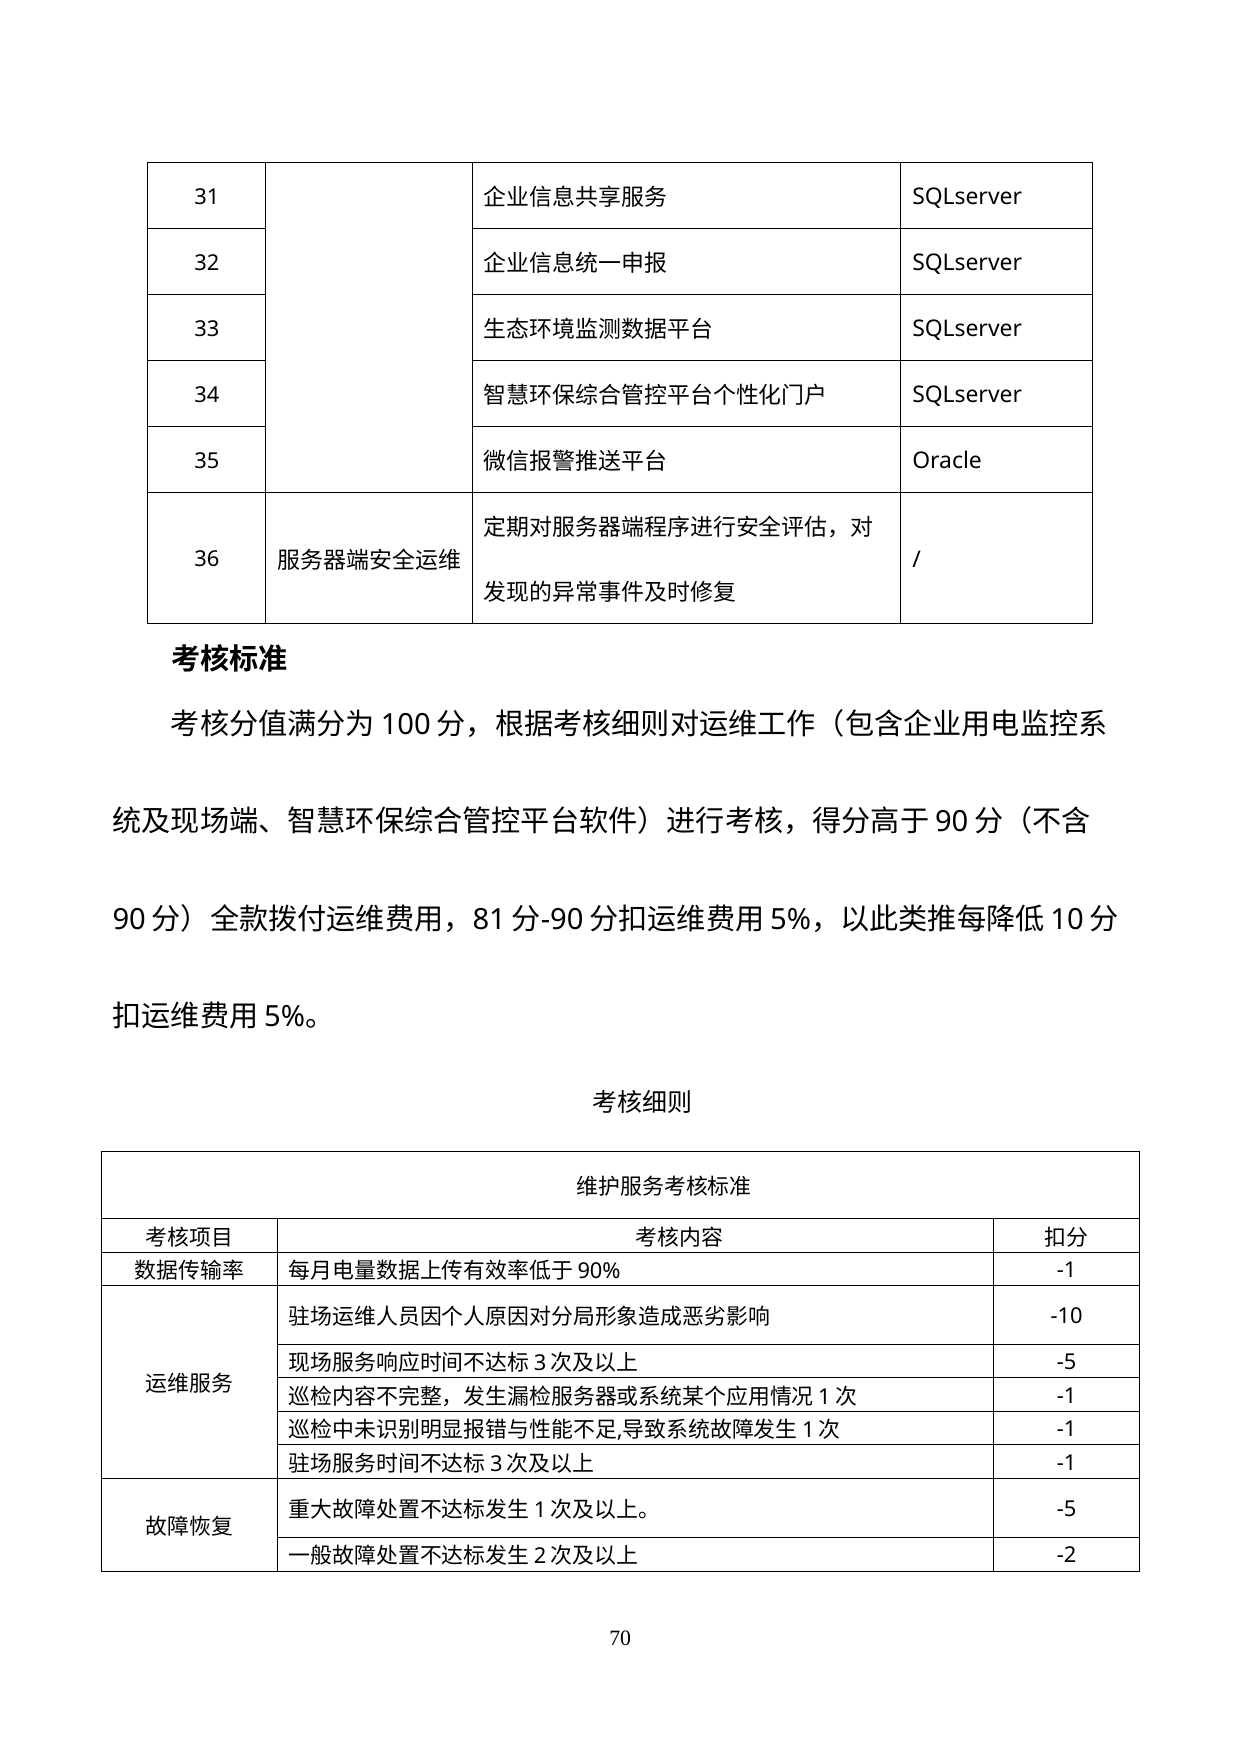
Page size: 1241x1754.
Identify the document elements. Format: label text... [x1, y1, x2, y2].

table_cell 重大故障处置不达标发生1次及以上。 [278, 1479, 993, 1537]
table_cell 31 [148, 163, 265, 228]
table_cell 每月电量数据上传有效率低于90% [278, 1253, 993, 1285]
table_cell -5 [994, 1479, 1139, 1537]
table_cell 微信报警推送平台 [473, 427, 900, 492]
table_cell 运维服务 [102, 1286, 277, 1478]
table_cell 考核内容 [278, 1219, 993, 1252]
table_cell -1 [994, 1412, 1139, 1444]
table_cell 驻场运维人员因个人原因对分局形象造成恶劣影响 [278, 1286, 993, 1344]
table_cell 32 [148, 229, 265, 294]
table_cell 33 [148, 295, 265, 360]
table_cell 企业信息统一申报 [473, 229, 900, 294]
table_cell 34 [148, 361, 265, 426]
table_cell SQLserver [901, 229, 1092, 294]
table_header 维护服务考核标准 [102, 1152, 1139, 1218]
table_cell 35 [148, 427, 265, 492]
table_cell 考核项目 [102, 1219, 277, 1252]
table_cell SQLserver [901, 295, 1092, 360]
table_cell -5 [994, 1345, 1139, 1377]
table_cell 生态环境监测数据平台 [473, 295, 900, 360]
table_cell 智慧环保综合管控平台个性化门户 [473, 361, 900, 426]
table_cell 巡检中未识别明显报错与性能不足,导致系统故障发生1次 [278, 1412, 993, 1444]
table_cell 驻场服务时间不达标3次及以上 [278, 1445, 993, 1478]
text 考核分值满分为100分，根据考核细则对运维工作（包含企业用电监控系统及现场端、智慧环保综合管控平台软件）进行考核，得分高于90分（不含90分）全款拨付运维费用，81分-90分扣运维费用5%，以此类推每降低10分扣运维费用5%。 [112, 689, 1128, 1047]
table_cell 企业信息共享服务 [473, 163, 900, 228]
table_cell 定期对服务器端程序进行安全评估，对发现的异常事件及时修复 [473, 493, 900, 623]
table_cell 扣分 [994, 1219, 1139, 1252]
table_cell -10 [994, 1286, 1139, 1344]
table_cell SQLserver [901, 361, 1092, 426]
table_cell -2 [994, 1538, 1139, 1571]
table_cell 巡检内容不完整，发生漏检服务器或系统某个应用情况1次 [278, 1378, 993, 1411]
table_cell -1 [994, 1378, 1139, 1411]
table_cell 现场服务响应时间不达标3次及以上 [278, 1345, 993, 1377]
table_cell 36 [148, 493, 265, 623]
text 考核标准 [112, 624, 1128, 689]
table_cell -1 [994, 1253, 1139, 1285]
table_cell Oracle [901, 427, 1092, 492]
table_cell 数据传输率 [102, 1253, 277, 1285]
table_cell 服务器端安全运维 [266, 493, 472, 623]
table_cell / [901, 493, 1092, 623]
table_cell 一般故障处置不达标发生2次及以上 [278, 1538, 993, 1571]
table_cell SQLserver [901, 163, 1092, 228]
table_cell -1 [994, 1445, 1139, 1478]
table_cell 故障恢复 [102, 1479, 277, 1571]
text 考核细则 [156, 1068, 1128, 1133]
